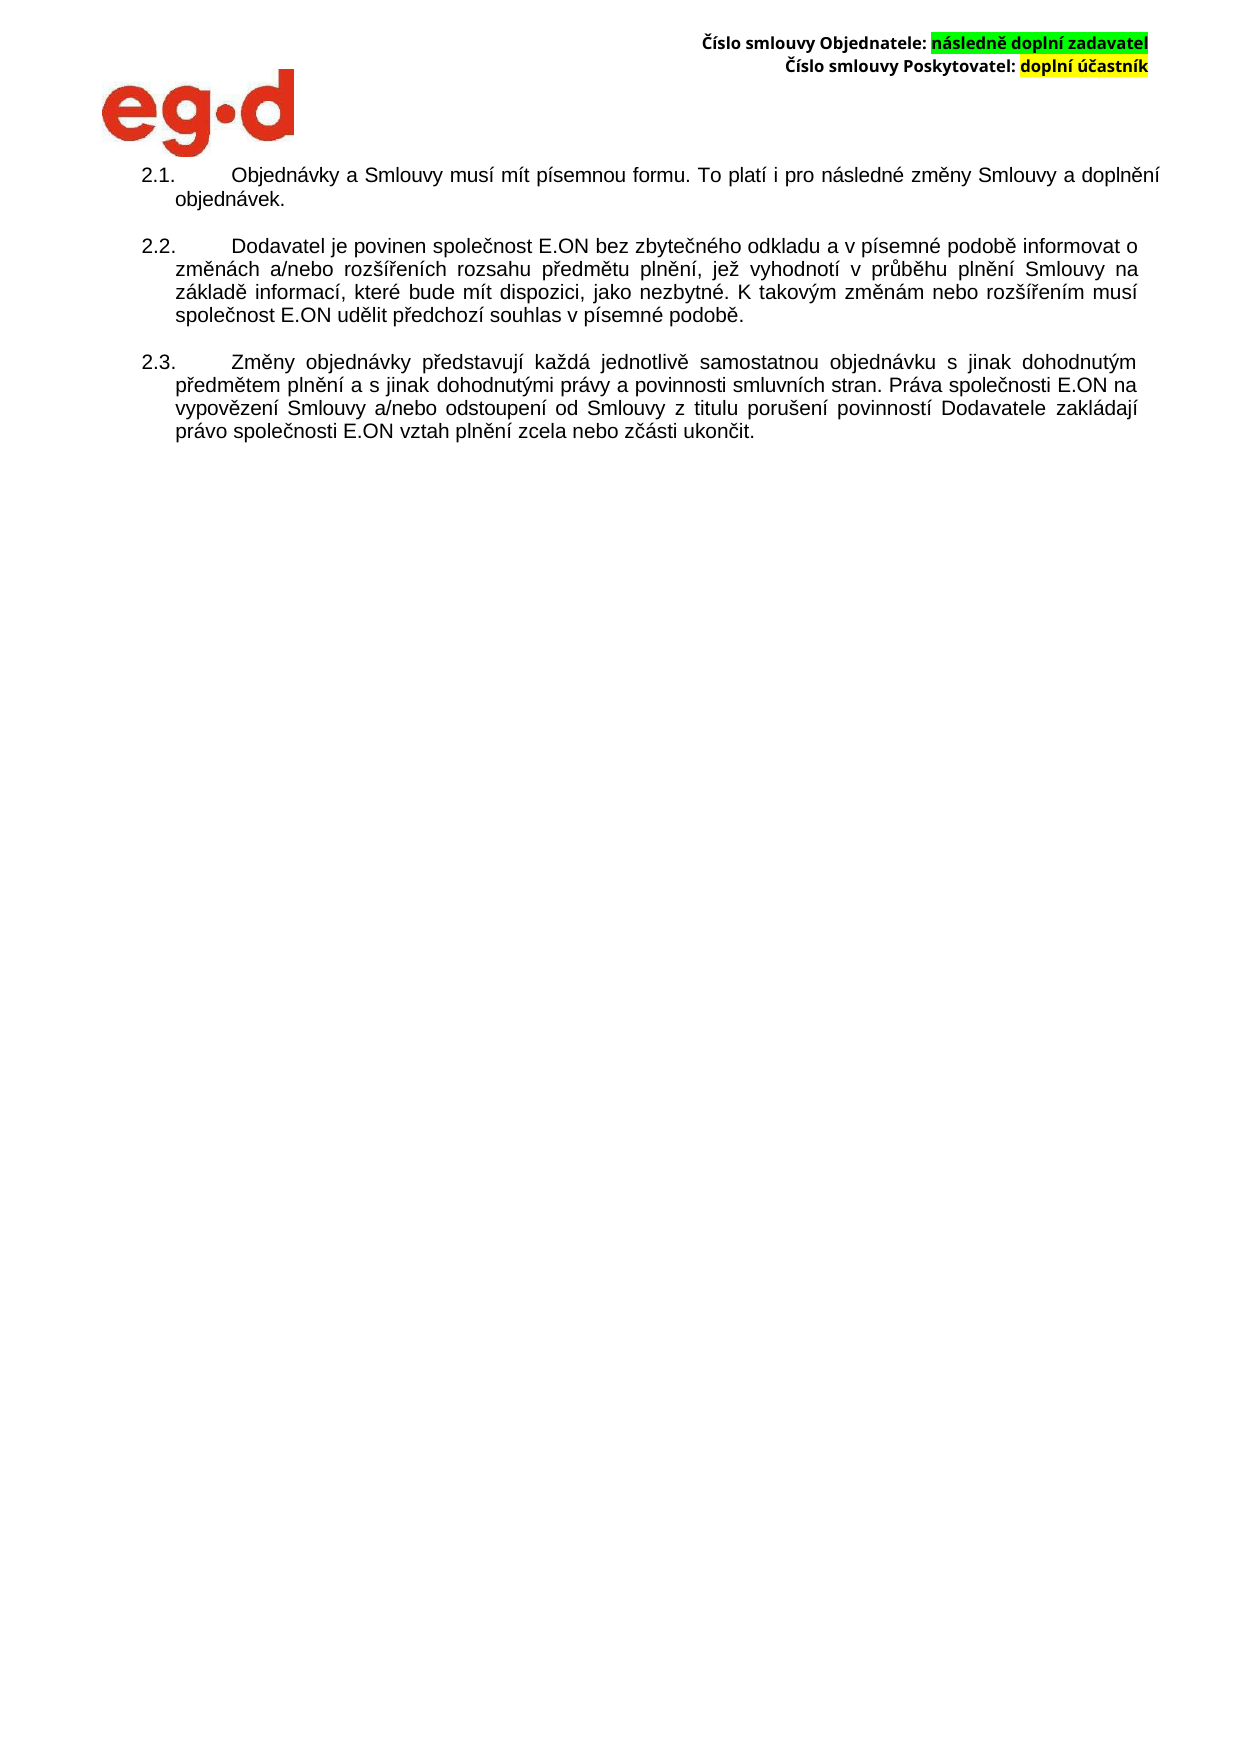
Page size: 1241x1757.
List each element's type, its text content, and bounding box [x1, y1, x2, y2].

list Dodavatel je povinen společnost E.ON bez zbytečného odkladu a v písemné podobě informovat o změnách a/nebo rozšířeních rozsahu předmětu plnění, jež vyhodnotí v průběhu plnění Smlouvy na základě informací, které bude mít dispozici, jako nezbytné. K takovým změnám nebo rozšířením musí společnost E.ON udělit předchozí souhlas v písemné podobě. [141, 235, 1138, 327]
picture [102, 69, 294, 157]
list Změny objednávky představují každá jednotlivě samostatnou objednávku s jinak dohodnutým předmětem plnění a s jinak dohodnutými právy a povinnosti smluvních stran. Práva společnosti E.ON na vypovězení Smlouvy a/nebo odstoupení od Smlouvy z titulu porušení povinností Dodavatele zakládají právo společnosti E.ON vztah plnění zcela nebo zčásti ukončit. [141, 352, 1138, 443]
list Objednávky a Smlouvy musí mít písemnou formu. To platí i pro následné změny Smlouvy a doplnění objednávek. [141, 162, 1161, 210]
